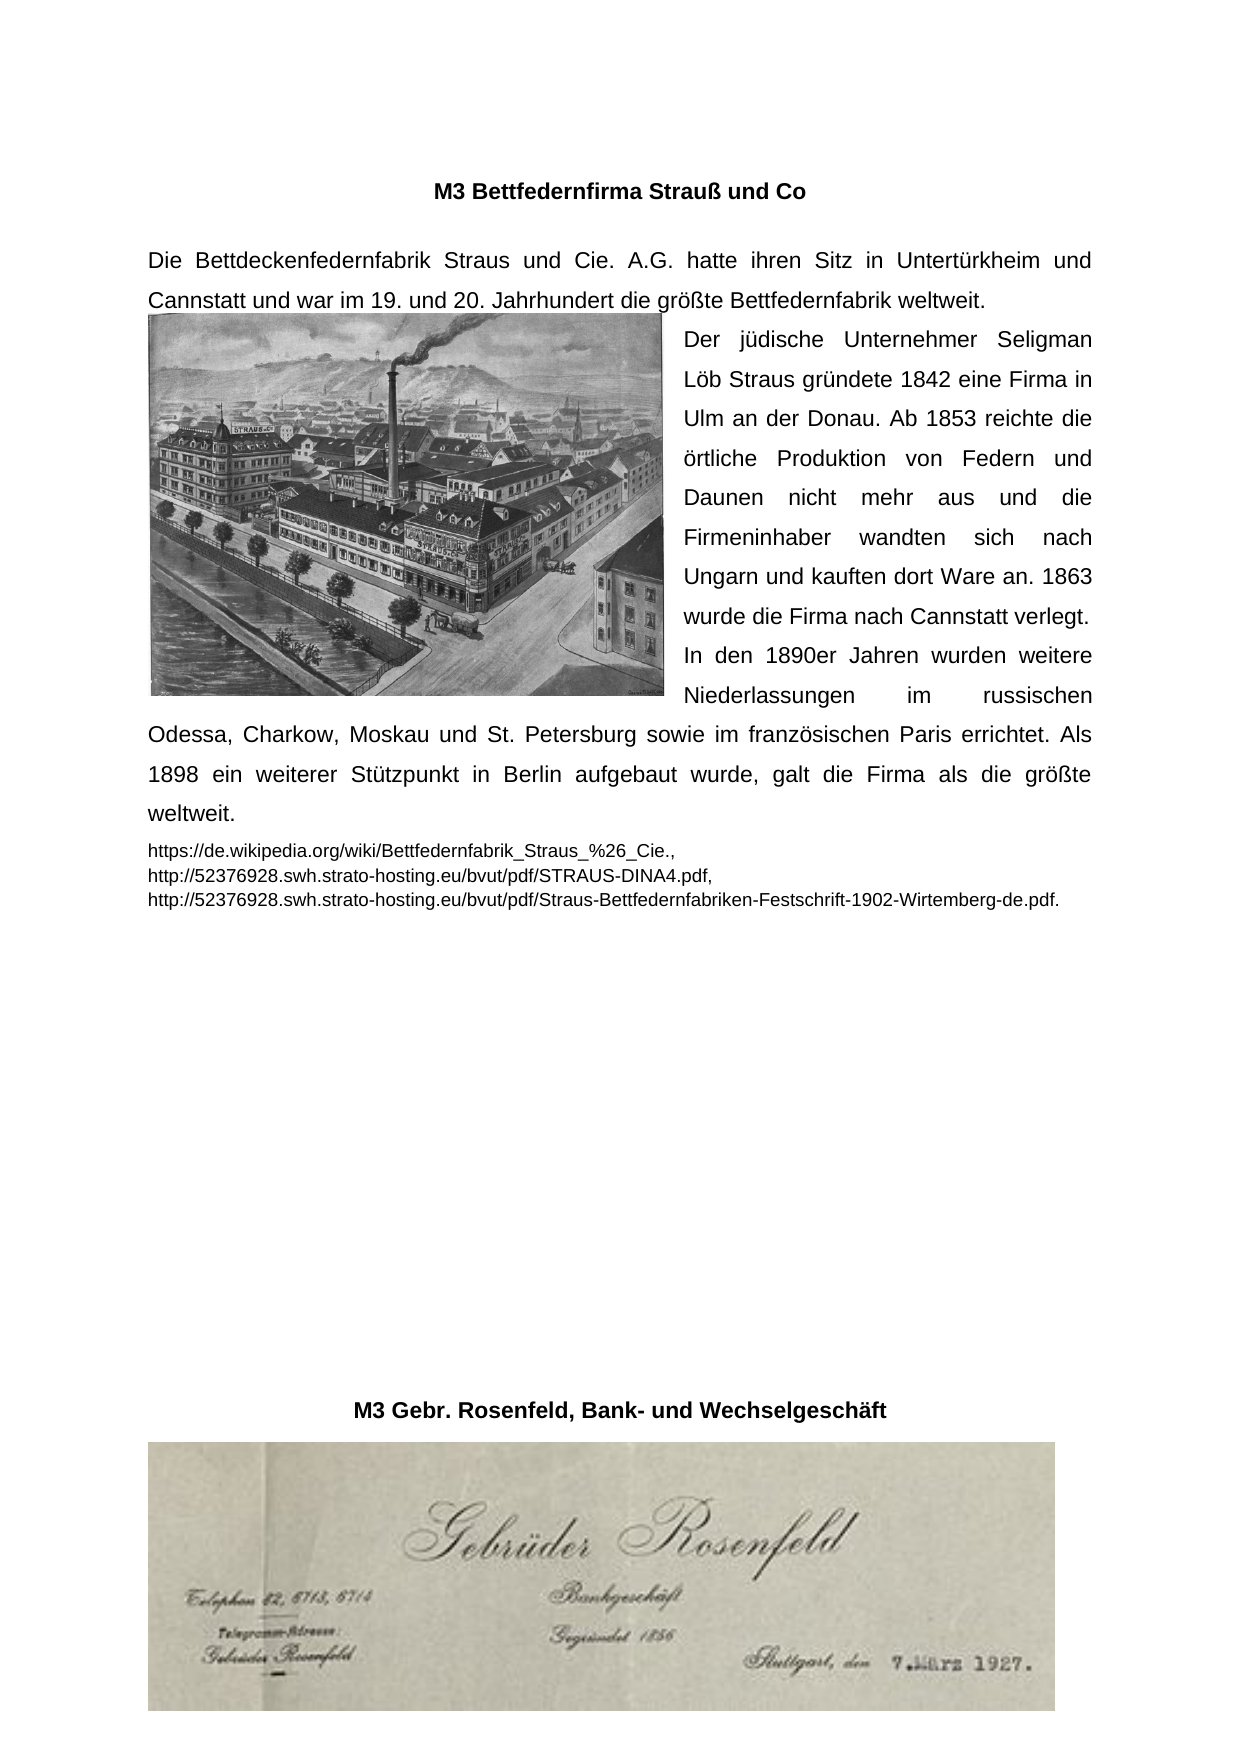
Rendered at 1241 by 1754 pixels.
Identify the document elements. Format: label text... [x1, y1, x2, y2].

text https://de.wikipedia.org/wiki/Bettfedernfabrik_Straus_%26_Cie., http://52376928.swh.strato-hosting.eu/bvut/pdf/STRAUS-DINA4.pdf, http://52376928.swh.strato-hosting.eu/bvut/pdf/Straus-Bettfedernfabriken-Festschrift-1902-Wirtemberg-de.pdf. [148, 840, 1093, 911]
text M3 Bettfedernfirma Strauß und Co [148, 178, 1093, 204]
text M3 Gebr. Rosenfeld, Bank- und Wechselgeschäft [148, 1397, 1093, 1424]
text In den 1890er Jahren wurden weitere Niederlassungen im russischen Odessa, Charkow, Moskau und St. Petersburg sowie im französischen Paris errichtet. Als 1898 ein weiterer Stützpunkt in Berlin aufgebaut wurde, galt die Firma als die größte weltweit. [148, 642, 1093, 827]
picture [148, 1442, 1055, 1711]
text Die Bettdeckenfedernfabrik Straus und Cie. A.G. hatte ihren Sitz in Untertürkheim und Cannstatt und war im 19. und 20. Jahrhundert die größte Bettfedernfabrik weltweit. [148, 247, 1093, 313]
text Der jüdische Unternehmer Seligman Löb Straus gründete 1842 eine Firma in Ulm an der Donau. Ab 1853 reichte die örtliche Produktion von Federn und Daunen nicht mehr aus und die Firmeninhaber wandten sich nach Ungarn und kauften dort Ware an. 1863 wurde die Firma nach Cannstatt verlegt. [665, 326, 1093, 629]
picture [148, 313, 665, 696]
